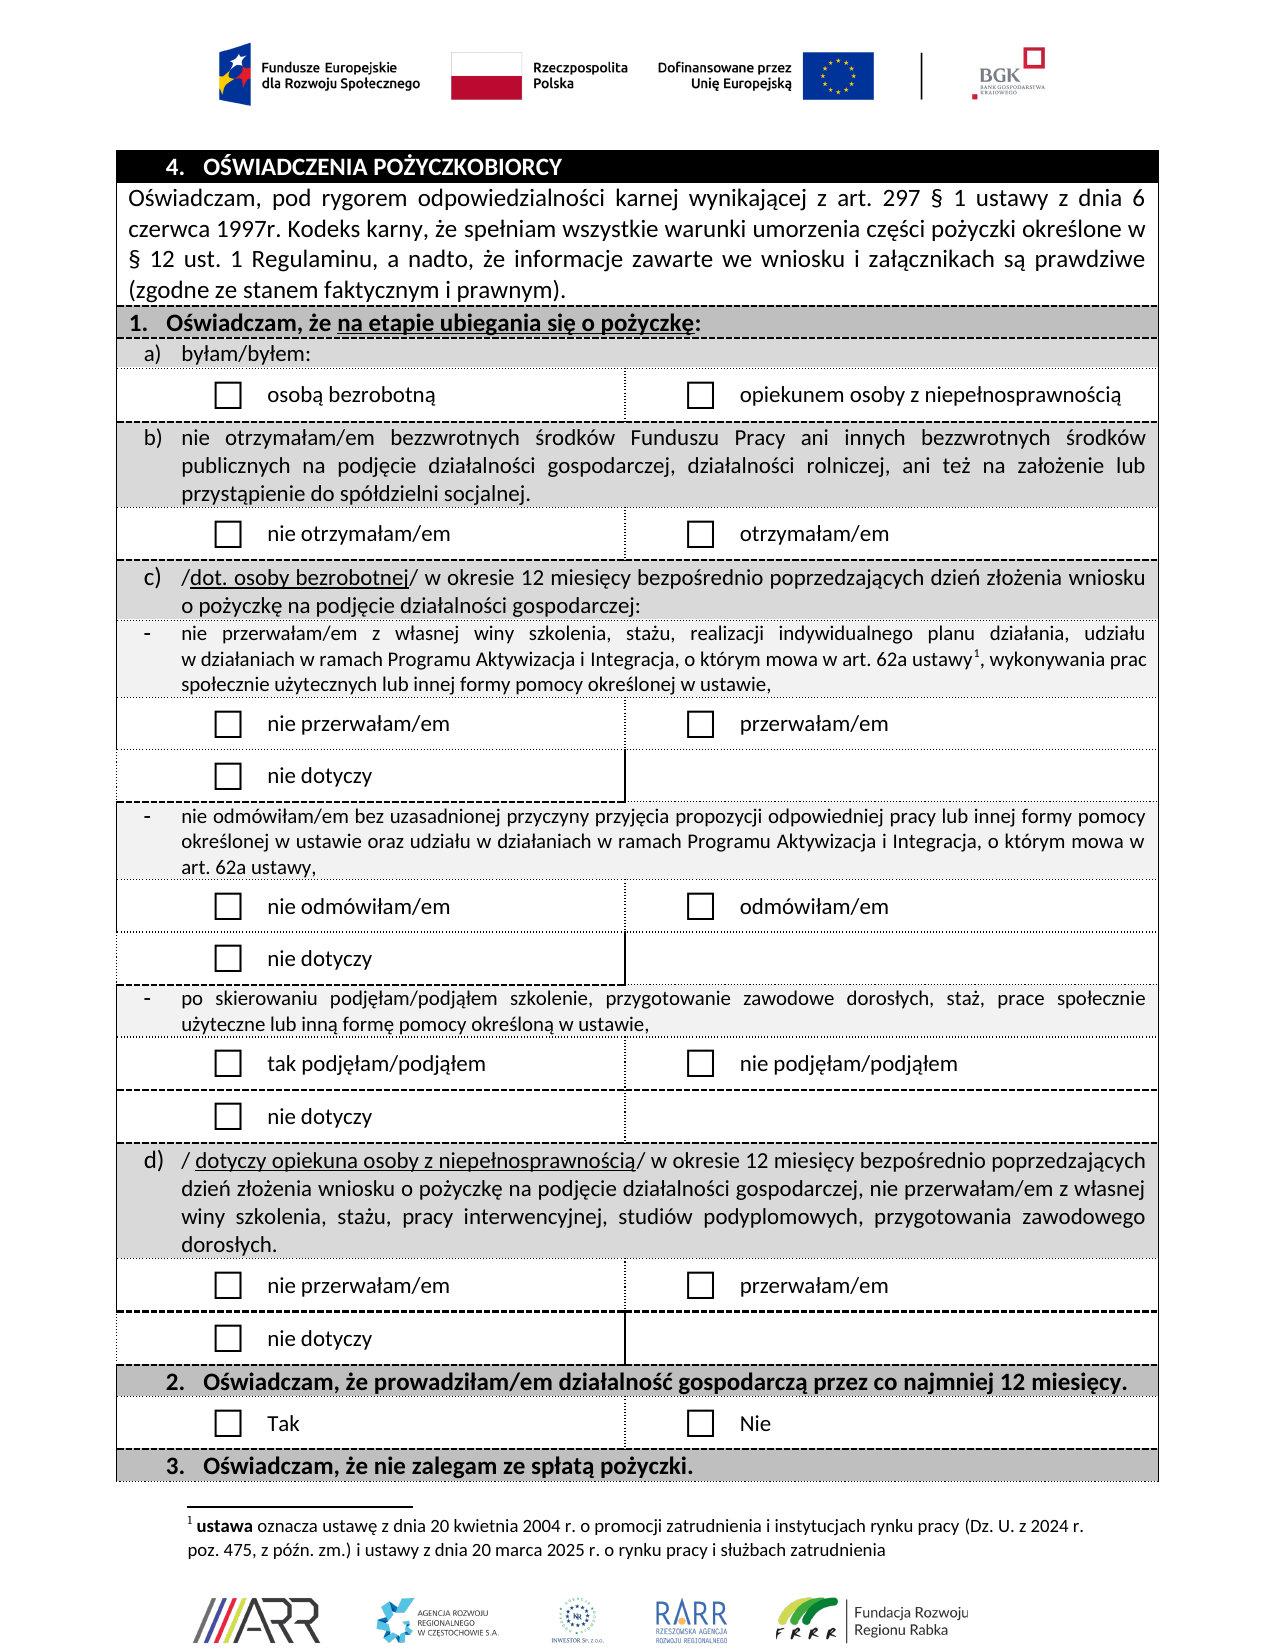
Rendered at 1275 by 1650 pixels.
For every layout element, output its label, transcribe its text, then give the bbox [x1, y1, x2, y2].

table_cell Nie [728, 1396, 1158, 1448]
table_cell OŚWIADCZENIA POŻYCZKOBIORCY [117, 151, 1158, 182]
table_cell nie dotyczy [256, 1310, 624, 1363]
table_cell /dot. osoby bezrobotnej/ w okresie 12 miesięcy bezpośrednio poprzedzających dzień złożenia wniosku o pożyczkę na podjęcie działalności gospodarczej: [117, 559, 1158, 619]
table_cell Oświadczam, że prowadziłam/em działalność gospodarczą przez co najmniej 12 miesięcy. [117, 1364, 1158, 1396]
table_cell nie odmówiłam/em bez uzasadnionej przyczyny przyjęcia propozycji odpowiedniej pracy lub innej formy pomocy określonej w ustawie oraz udziału w działaniach w ramach Programu Aktywizacja i Integracja, o którym mowa w art. 62a ustawy, [117, 801, 1158, 879]
table_cell nie dotyczy [256, 749, 624, 801]
table_cell [117, 507, 256, 559]
table_cell [625, 368, 728, 421]
table_cell odmówiłam/em [728, 879, 1158, 931]
table_cell nie otrzymałam/em bezzwrotnych środków Funduszu Pracy ani innych bezzwrotnych środków publicznych na podjęcie działalności gospodarczej, działalności rolniczej, ani też na założenie lub przystąpienie do spółdzielni socjalnej. [117, 421, 1158, 507]
table_cell po skierowaniu podjęłam/podjąłem szkolenie, przygotowanie zawodowe dorosłych, staż, prace społecznie użyteczne lub inną formę pomocy określoną w ustawie, [117, 984, 1158, 1036]
table_cell [626, 1310, 728, 1363]
table_cell [117, 931, 256, 983]
table_cell nie dotyczy [256, 1089, 625, 1142]
table_cell nie dotyczy [256, 931, 624, 983]
table_cell [728, 749, 1158, 801]
table_cell [625, 1036, 728, 1088]
table_cell opiekunem osoby z niepełnosprawnością [728, 368, 1158, 421]
table_cell [117, 697, 256, 749]
picture [187, 1578, 968, 1650]
table_cell nie podjęłam/podjąłem [728, 1036, 1158, 1088]
table_cell [728, 1310, 1158, 1363]
table_cell nie odmówiłam/em [256, 879, 625, 931]
table_cell przerwałam/em [728, 697, 1158, 749]
table_cell [728, 931, 1158, 983]
table_cell nie przerwałam/em [256, 1258, 625, 1310]
table_cell [117, 1396, 256, 1448]
table_cell przerwałam/em [728, 1258, 1158, 1310]
table_cell osobą bezrobotną [256, 368, 625, 421]
table_cell Tak [256, 1396, 625, 1448]
table_cell nie przerwałam/em z własnej winy szkolenia, stażu, realizacji indywidualnego planu działania, udziału w działaniach w ramach Programu Aktywizacja i Integracja, o którym mowa w art. 62a ustawy, wykonywania prac społecznie użytecznych lub innej formy pomocy określonej w ustawie, [117, 620, 1158, 697]
table_cell / dotyczy opiekuna osoby z niepełnosprawnością/ w okresie 12 miesięcy bezpośrednio poprzedzających dzień złożenia wniosku o pożyczkę na podjęcie działalności gospodarczej, nie przerwałam/em z własnej winy szkolenia, stażu, pracy interwencyjnej, studiów podyplomowych, przygotowania zawodowego dorosłych. [117, 1142, 1158, 1258]
table_cell [117, 749, 256, 801]
table_cell nie otrzymałam/em [256, 507, 625, 559]
table_cell [117, 1258, 256, 1310]
table_cell [117, 879, 256, 931]
table_cell [117, 368, 256, 421]
table_cell byłam/byłem: [117, 337, 1158, 367]
table_cell [626, 749, 728, 801]
table_cell [625, 1089, 728, 1142]
table_cell [117, 1310, 256, 1363]
table_cell [625, 1396, 728, 1448]
table_cell [625, 697, 728, 749]
table_cell [625, 507, 728, 559]
table_cell Oświadczam, że na etapie ubiegania się o pożyczkę: [117, 305, 1158, 337]
table_cell Oświadczam, że nie zalegam ze spłatą pożyczki. [117, 1448, 1158, 1481]
table_cell Oświadczam, pod rygorem odpowiedzialności karnej wynikającej z art. 297 § 1 ustawy z dnia 6 czerwca 1997r. Kodeks karny, że spełniam wszystkie warunki umorzenia części pożyczki określone w § 12 ust. 1 Regulaminu, a nadto, że informacje zawarte we wniosku i załącznikach są prawdziwe (zgodne ze stanem faktycznym i prawnym). [117, 183, 1158, 305]
table_cell [625, 879, 728, 931]
table_cell [626, 931, 728, 983]
picture [187, 29, 1088, 117]
table_cell otrzymałam/em [728, 507, 1158, 559]
table_cell [728, 1089, 1158, 1142]
table_cell [117, 1036, 256, 1088]
table_cell [117, 1089, 256, 1142]
table_cell nie przerwałam/em [256, 697, 625, 749]
table_cell tak podjęłam/podjąłem [256, 1036, 625, 1088]
table_cell [625, 1258, 728, 1310]
